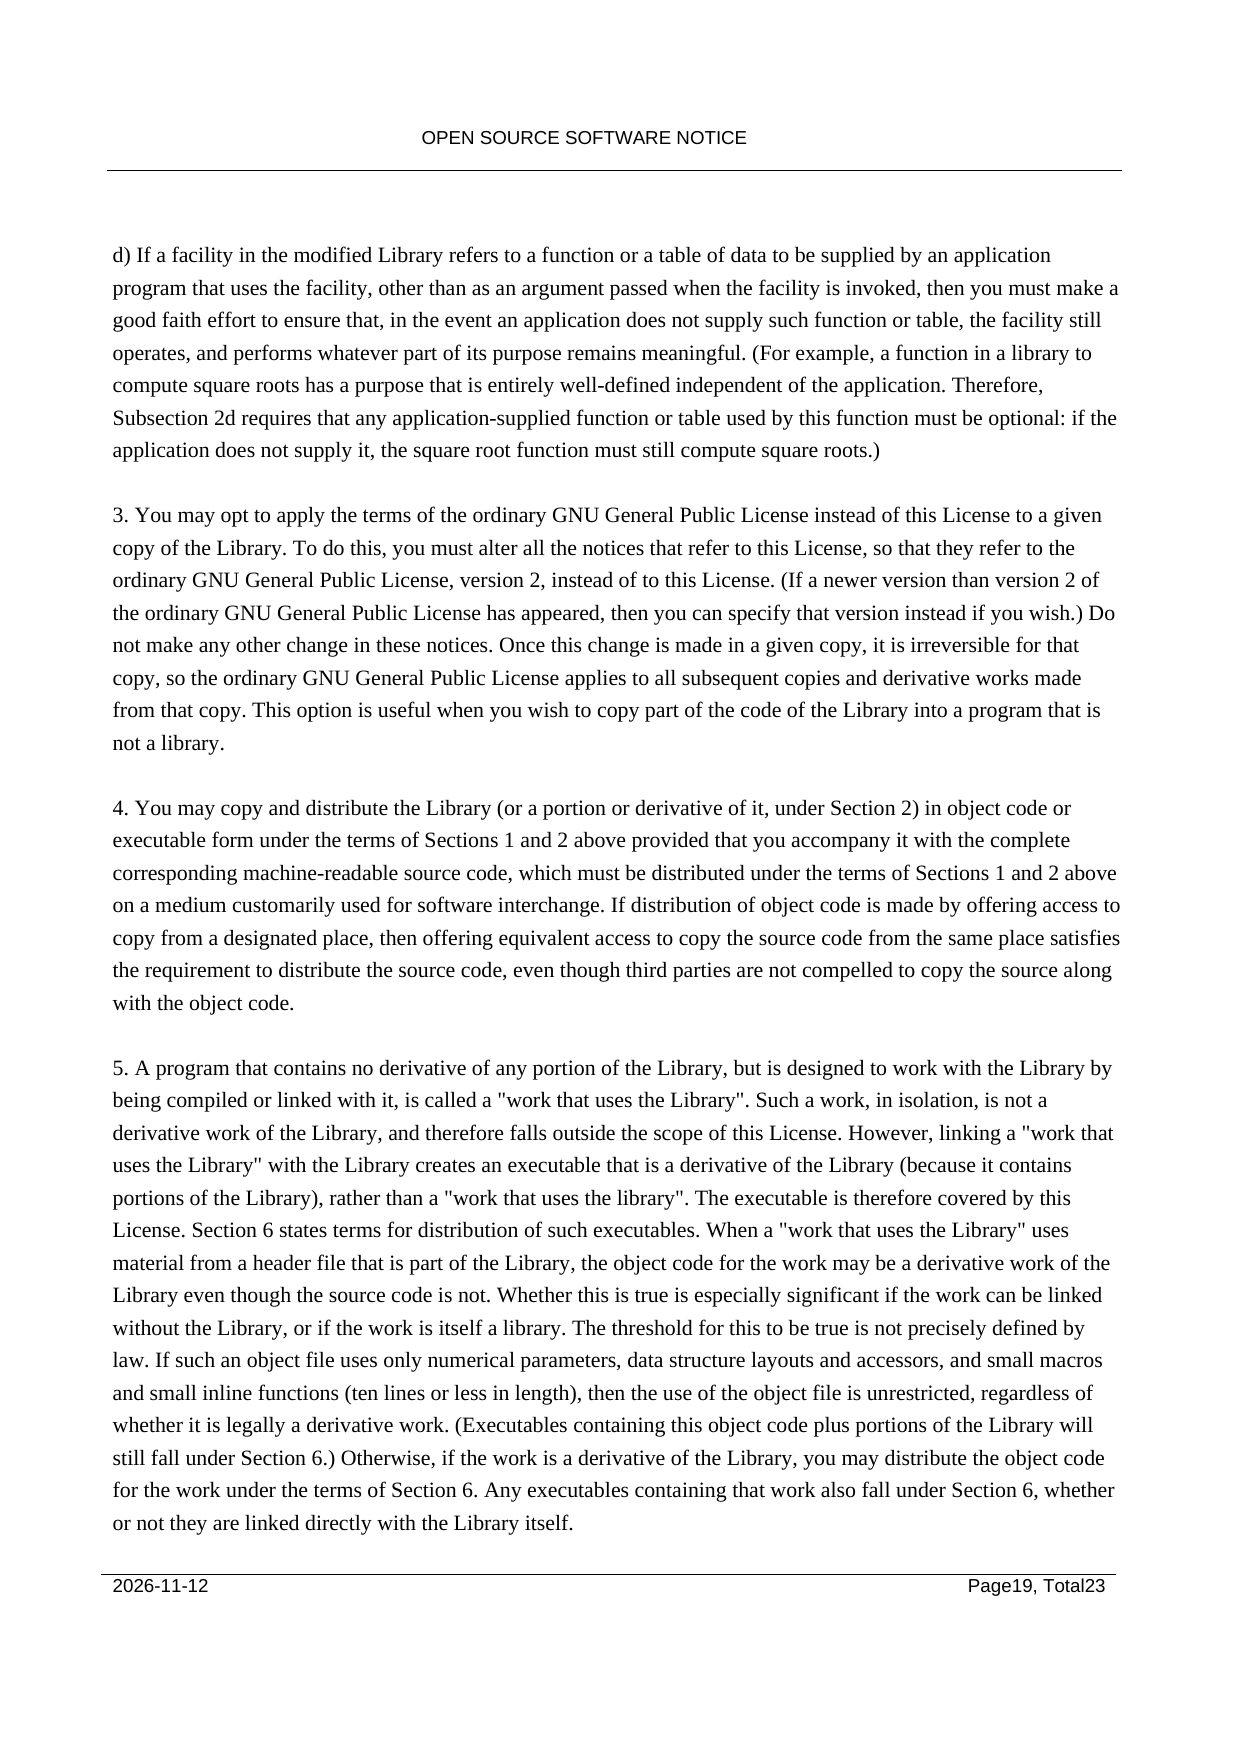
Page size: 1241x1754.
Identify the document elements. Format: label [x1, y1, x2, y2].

text [112, 206, 1128, 1539]
